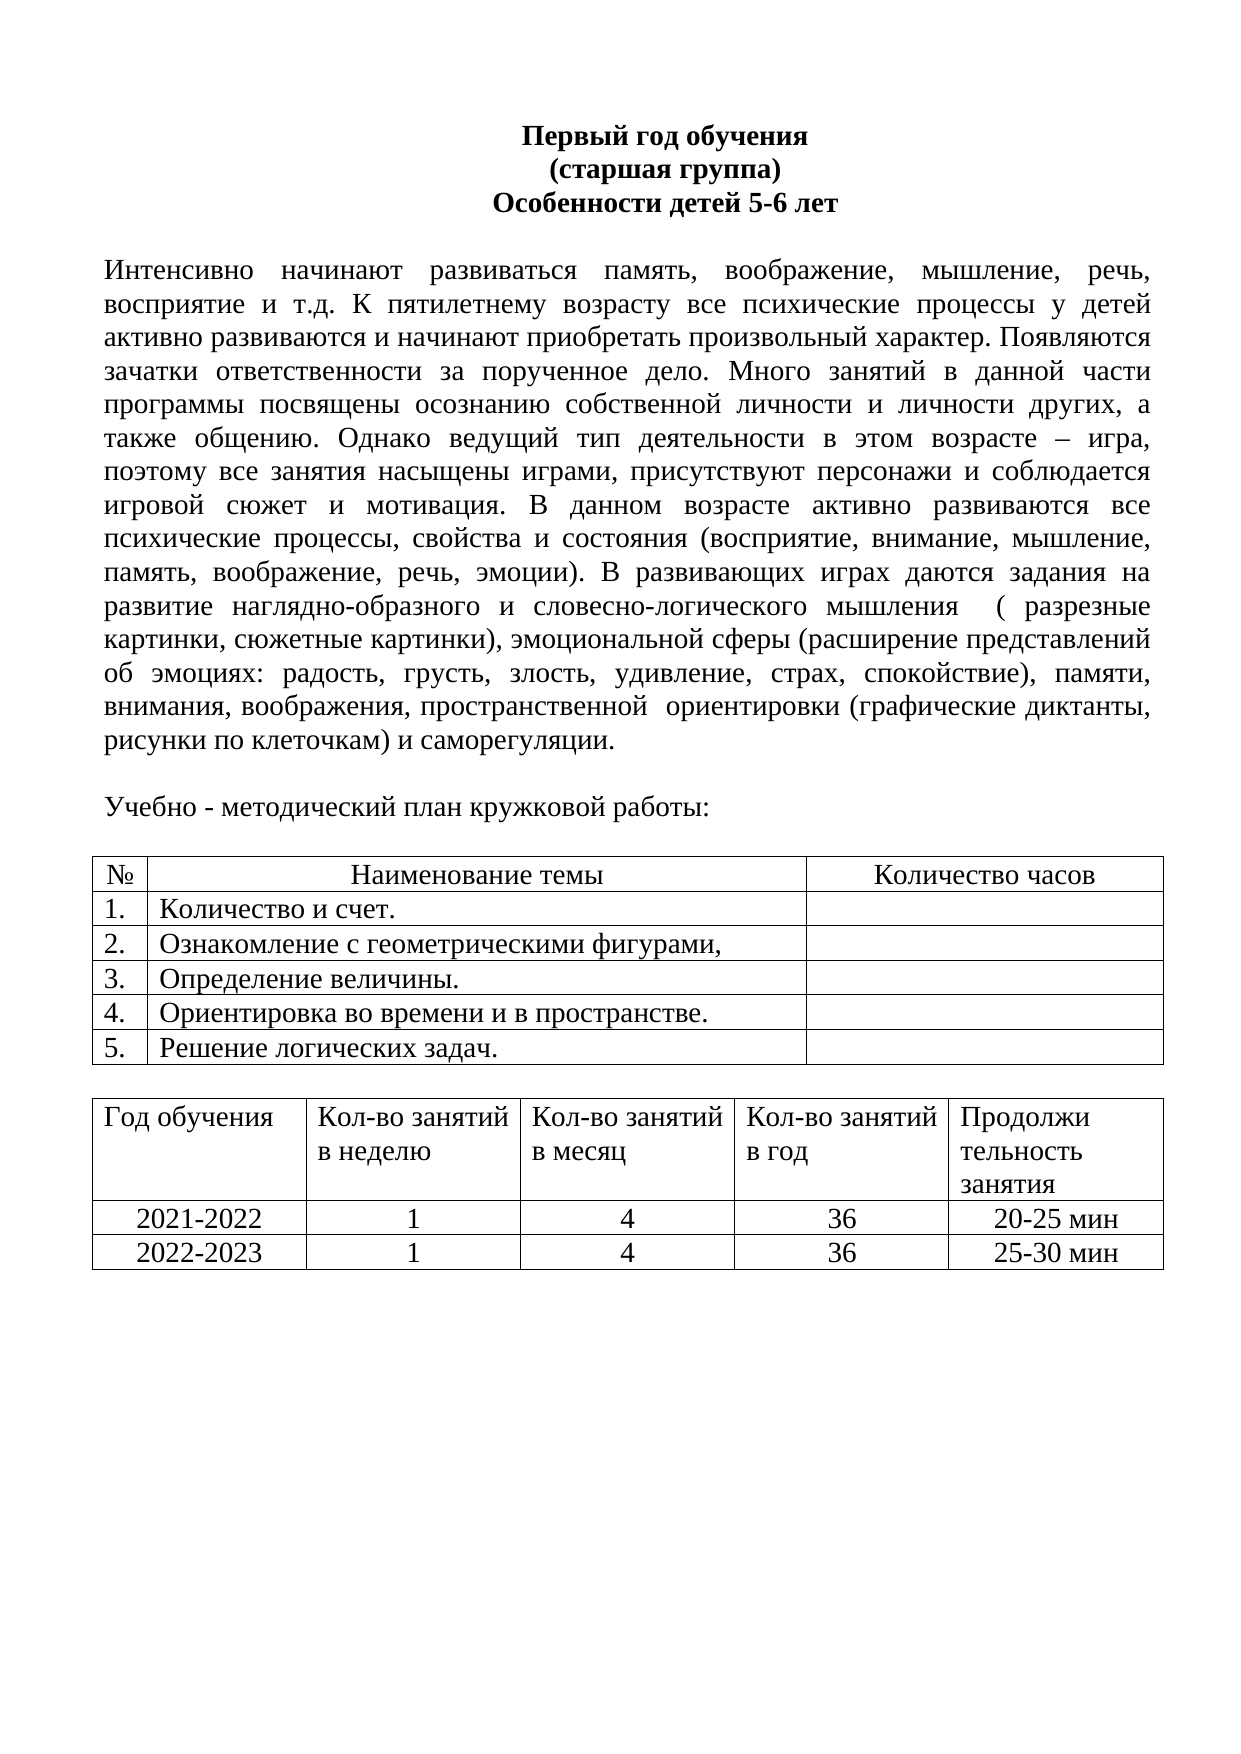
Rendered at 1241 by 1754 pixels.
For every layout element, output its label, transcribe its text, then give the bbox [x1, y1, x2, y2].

table_cell 2022-2023 [93, 1235, 306, 1269]
table_header Кол-во занятий в неделю [307, 1099, 520, 1200]
table_cell 4 [521, 1201, 734, 1234]
table_cell 1 [307, 1235, 520, 1269]
list Учебно - методический план кружковой работы: [103, 789, 1152, 822]
table_cell [807, 995, 1163, 1029]
list (старшая группа) [178, 152, 1152, 185]
table_header Кол-во занятий в год [735, 1099, 948, 1200]
list Первый год обучения [178, 118, 1152, 152]
table_cell [807, 926, 1163, 960]
table_cell Решение логических задач. [148, 1030, 806, 1063]
table_cell 25-30 мин [949, 1235, 1163, 1269]
table_cell 1. [93, 892, 147, 925]
table_cell Определение величины. [148, 961, 806, 994]
table_header Продолжи тельность занятия [949, 1099, 1163, 1200]
table_header № [93, 857, 147, 891]
table_cell 2021-2022 [93, 1201, 306, 1234]
table_cell [807, 961, 1163, 994]
table_cell 1 [307, 1201, 520, 1234]
list Особенности детей 5-6 лет [178, 185, 1152, 219]
table_cell [807, 892, 1163, 925]
table_cell 5. [93, 1030, 147, 1063]
table_cell 36 [735, 1201, 948, 1234]
table_cell [807, 1030, 1163, 1063]
table_cell Ориентировка во времени и в пространстве. [148, 995, 806, 1029]
table_cell Ознакомление с геометрическими фигурами, [148, 926, 806, 960]
table_cell 4. [93, 995, 147, 1029]
list Интенсивно начинают развиваться память, воображение, мышление, речь, восприятие и т.д. К пятилетнему возрасту все психические процессы у детей активно развиваются и начинают приобретать произвольный характер. Появляются зачатки ответственности за порученное дело. Много занятий в данной части программы посвящены осознанию собственной личности и личности других, а также общению. Однако ведущий тип деятельности в этом возрасте – игра, поэтому все занятия насыщены играми, присутствуют персонажи и соблюдается игровой сюжет и мотивация. В данном возрасте активно развиваются все психические процессы, свойства и состояния (восприятие, внимание, мышление, память, воображение, речь, эмоции). В развивающих играх даются задания на развитие наглядно-образного и словесно-логического мышления ( разрезные картинки, сюжетные картинки), эмоциональной сферы (расширение представлений об эмоциях: радость, грусть, злость, удивление, страх, спокойствие), памяти, внимания, воображения, пространственной ориентировки (графические диктанты, рисунки по клеточкам) и саморегуляции. [103, 252, 1152, 755]
table_header Наименование темы [148, 857, 806, 891]
table_header Год обучения [93, 1099, 306, 1200]
table_header Количество часов [807, 857, 1163, 891]
table_header Кол-во занятий в месяц [521, 1099, 734, 1200]
table_cell Количество и счет. [148, 892, 806, 925]
table_cell 20-25 мин [949, 1201, 1163, 1234]
table_cell 3. [93, 961, 147, 994]
table_cell 36 [735, 1235, 948, 1269]
table_cell 4 [521, 1235, 734, 1269]
table_cell 2. [93, 926, 147, 960]
